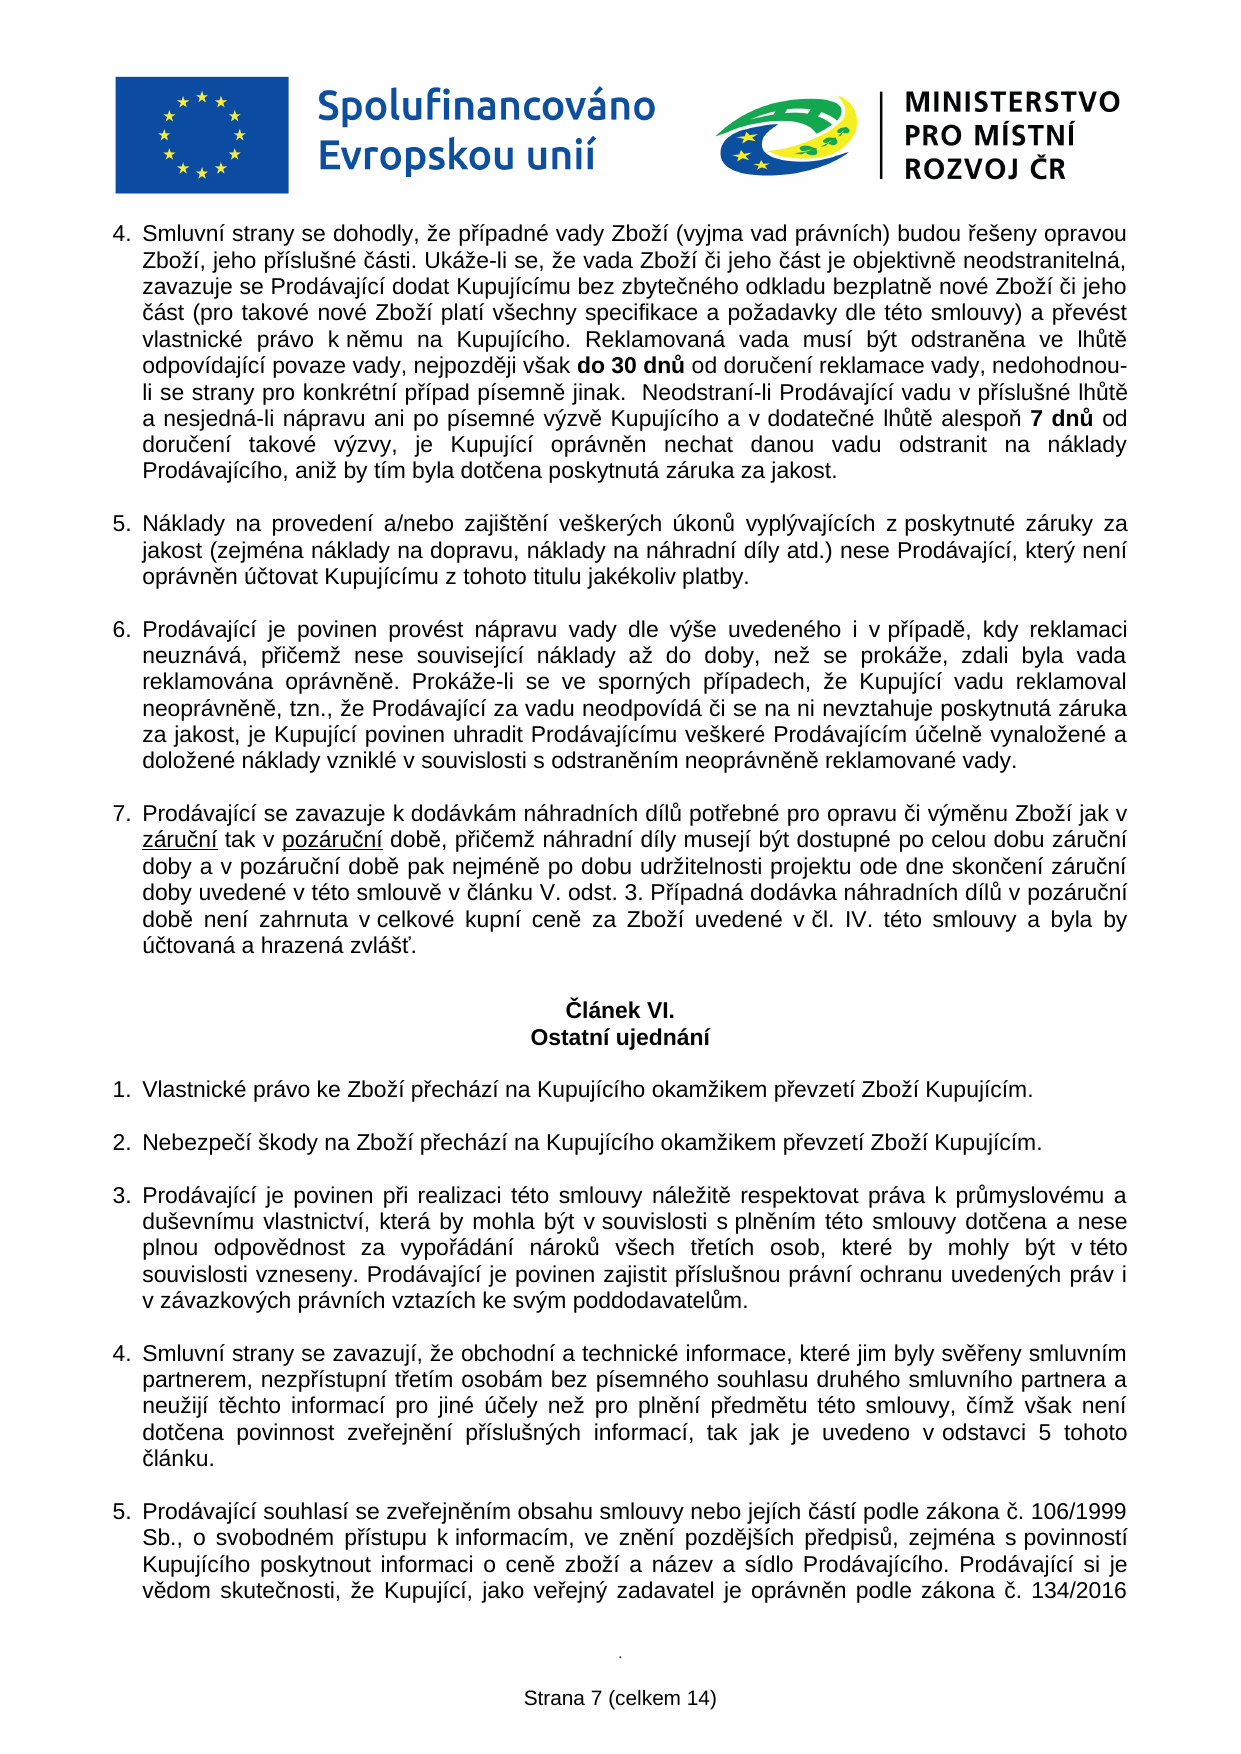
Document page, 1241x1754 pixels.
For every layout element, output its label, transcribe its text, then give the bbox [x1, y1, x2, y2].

list Smluvní strany se zavazují, že obchodní a technické informace, které jim byly svěřeny smluvním partnerem, nezpřístupní třetím osobám bez písemného souhlasu druhého smluvního partnera a neužijí těchto informací pro jiné účely než pro plnění předmětu této smlouvy, čímž však není dotčena povinnost zveřejnění příslušných informací, tak jak je uvedeno v odstavci 5 tohoto článku. [112, 1340, 1128, 1471]
list Nebezpečí škody na Zboží přechází na Kupujícího okamžikem převzetí Zboží Kupujícím. [112, 1129, 1128, 1155]
picture [112, 73, 1128, 197]
list Smluvní strany se dohodly, že případné vady Zboží (vyjma vad právních) budou řešeny opravou Zboží, jeho příslušné části. Ukáže-li se, že vada Zboží či jeho část je objektivně neodstranitelná, zavazuje se Prodávající dodat Kupujícímu bez zbytečného odkladu bezplatně nové Zboží či jeho část (pro takové nové Zboží platí všechny specifikace a požadavky dle této smlouvy) a převést vlastnické právo k němu na Kupujícího. Reklamovaná vada musí být odstraněna ve lhůtě odpovídající povaze vady, nejpozději však do 30 dnů od doručení reklamace vady, nedohodnou-li se strany pro konkrétní případ písemně jinak. Neodstraní-li Prodávající vadu v příslušné lhůtě a nesjedná-li nápravu ani po písemné výzvě Kupujícího a v dodatečné lhůtě alespoň 7 dnů od doručení takové výzvy, je Kupující oprávněn nechat danou vadu odstranit na náklady Prodávajícího, aniž by tím byla dotčena poskytnutá záruka za jakost. [112, 220, 1128, 484]
list Prodávající je povinen provést nápravu vady dle výše uvedeného i v případě, kdy reklamaci neuznává, přičemž nese související náklady až do doby, než se prokáže, zdali byla vada reklamována oprávněně. Prokáže-li se ve sporných případech, že Kupující vadu reklamoval neoprávněně, tzn., že Prodávající za vadu neodpovídá či se na ni nevztahuje poskytnutá záruka za jakost, je Kupující povinen uhradit Prodávajícímu veškeré Prodávajícím účelně vynaložené a doložené náklady vzniklé v souvislosti s odstraněním neoprávněně reklamované vady. [112, 616, 1128, 774]
text Článek VI. [112, 997, 1128, 1023]
text Ostatní ujednání [112, 1023, 1128, 1050]
list Náklady na provedení a/nebo zajištění veškerých úkonů vyplývajících z poskytnuté záruky za jakost (zejména náklady na dopravu, náklady na náhradní díly atd.) nese Prodávající, který není oprávněn účtovat Kupujícímu z tohoto titulu jakékoliv platby. [112, 510, 1128, 589]
list Prodávající se zavazuje k dodávkám náhradních dílů potřebné pro opravu či výměnu Zboží jak v záruční tak v pozáruční době, přičemž náhradní díly musejí být dostupné po celou dobu záruční doby a v pozáruční době pak nejméně po dobu udržitelnosti projektu ode dne skončení záruční doby uvedené v této smlouvě v článku V. odst. 3. Případná dodávka náhradních dílů v pozáruční době není zahrnuta v celkové kupní ceně za Zboží uvedené v čl. IV. této smlouvy a byla by účtovaná a hrazená zvlášť. [112, 800, 1128, 958]
list Vlastnické právo ke Zboží přechází na Kupujícího okamžikem převzetí Zboží Kupujícím. [112, 1076, 1128, 1102]
list Prodávající je povinen při realizaci této smlouvy náležitě respektovat práva k průmyslovému a duševnímu vlastnictví, která by mohla být v souvislosti s plněním této smlouvy dotčena a nese plnou odpovědnost za vypořádání nároků všech třetích osob, které by mohly být v této souvislosti vzneseny. Prodávající je povinen zajistit příslušnou právní ochranu uvedených práv i v závazkových právních vztazích ke svým poddodavatelům. [112, 1182, 1128, 1313]
